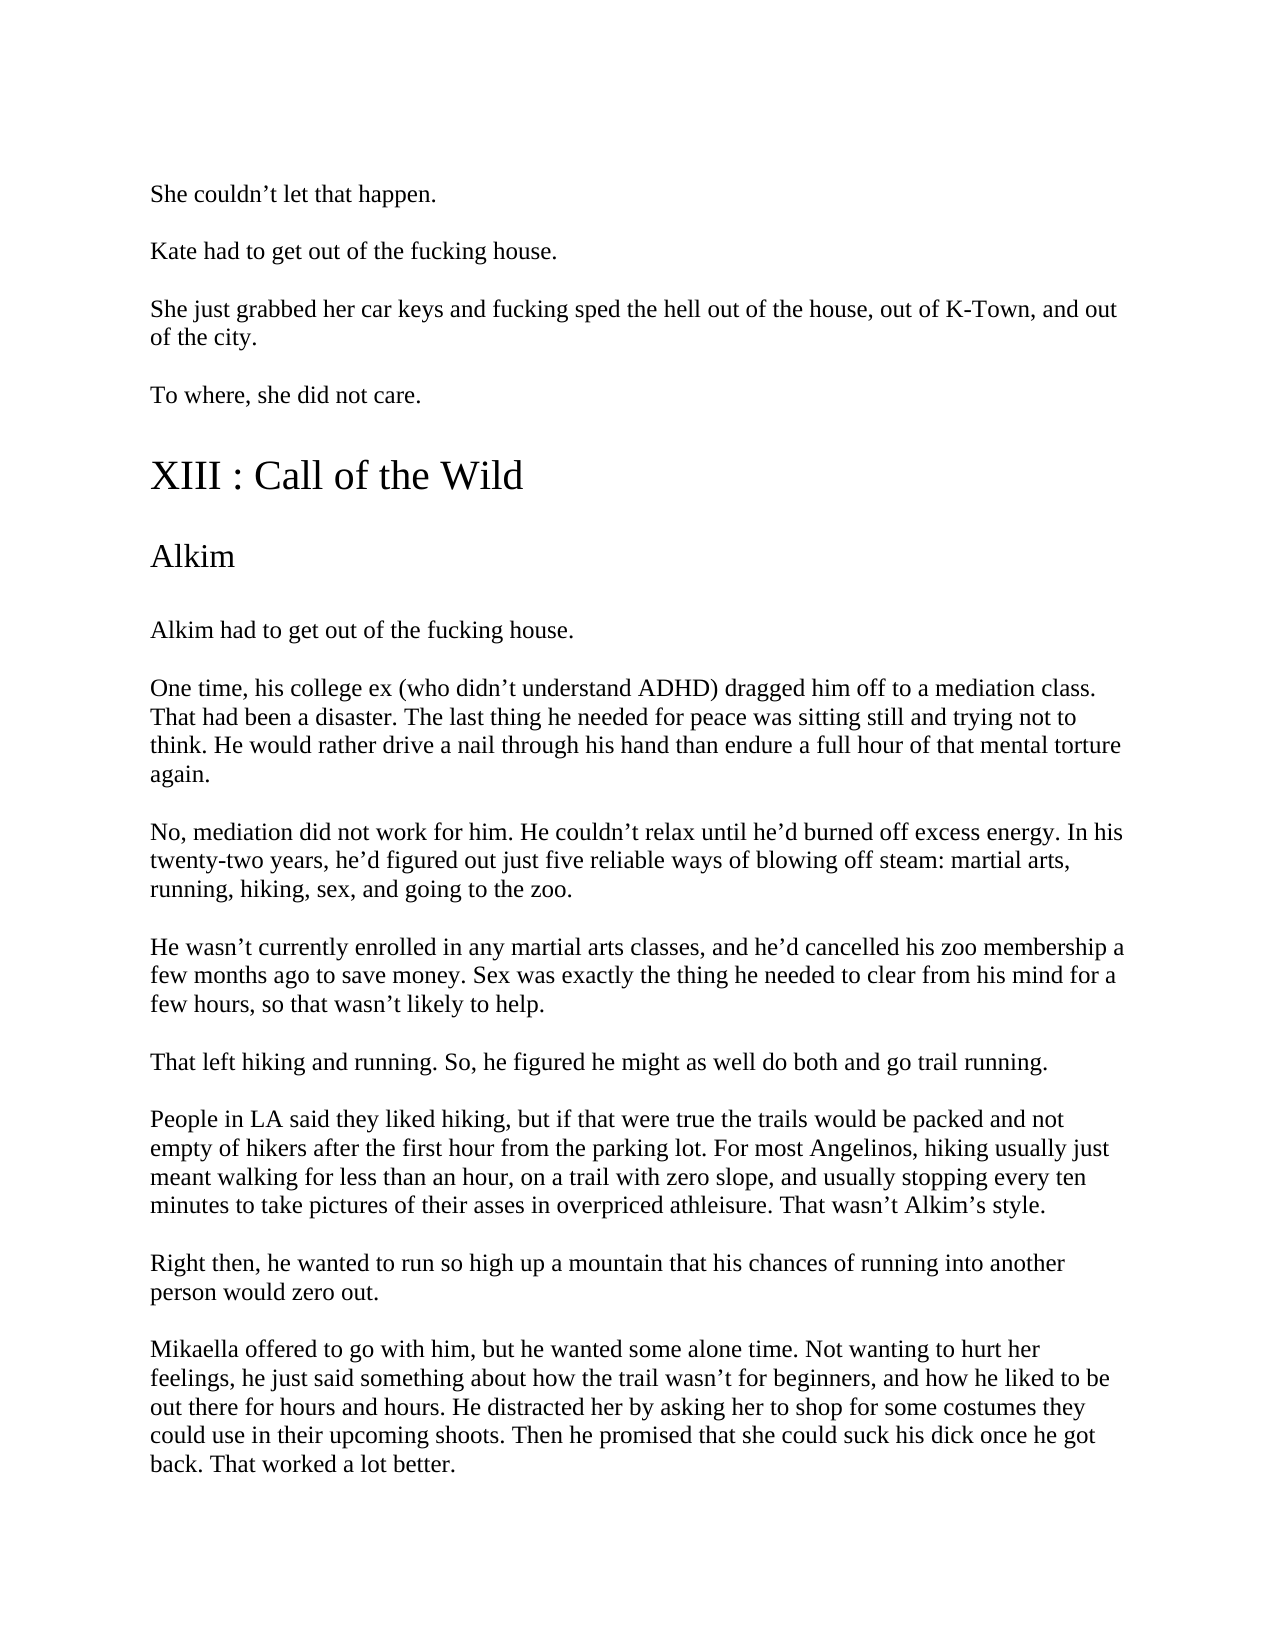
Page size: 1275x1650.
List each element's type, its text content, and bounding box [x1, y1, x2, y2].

text No, mediation did not work for him. He couldn’t relax until he’d burned off excess energy. In his twenty-two years, he’d figured out just five reliable ways of blowing off steam: martial arts, running, hiking, sex, and going to the zoo. [150, 817, 1125, 903]
text Kate had to get out of the fucking house. [150, 236, 1125, 265]
text To where, she did not care. [150, 380, 1125, 409]
subtitle Alkim [150, 536, 1125, 574]
text She just grabbed her car keys and fucking sped the hell out of the house, out of K-Town, and out of the city. [150, 294, 1125, 351]
text He wasn’t currently enrolled in any martial arts classes, and he’d cancelled his zoo membership a few months ago to save money. Sex was exactly the thing he needed to clear from his mind for a few hours, so that wasn’t likely to help. [150, 932, 1125, 1018]
text That left hiking and running. So, he figured he might as well do both and go trail running. [150, 1047, 1125, 1075]
subtitle XIII : Call of the Wild [150, 450, 1125, 498]
text She couldn’t let that happen. [150, 179, 1125, 207]
text One time, his college ex (who didn’t understand ADHD) dragged him off to a mediation class. That had been a disaster. The last thing he needed for peace was sitting still and trying not to think. He would rather drive a nail through his hand than endure a full hour of that mental torture again. [150, 673, 1125, 788]
text Mikaella offered to go with him, but he wanted some alone time. Not wanting to hurt her feelings, he just said something about how the trail wasn’t for beginners, and how he liked to be out there for hours and hours. He distracted her by asking her to shop for some costumes they could use in their upcoming shoots. Then he promised that she could suck his dick once he got back. That worked a lot better. [150, 1334, 1125, 1478]
text People in LA said they liked hiking, but if that were true the trails would be packed and not empty of hikers after the first hour from the parking lot. For most Angelinos, hiking usually just meant walking for less than an hour, on a trail with zero slope, and usually stopping every ten minutes to take pictures of their asses in overpriced athleisure. That wasn’t Alkim’s style. [150, 1104, 1125, 1219]
text Right then, he wanted to run so high up a mountain that his chances of running into another person would zero out. [150, 1248, 1125, 1305]
text Alkim had to get out of the fucking house. [150, 615, 1125, 644]
